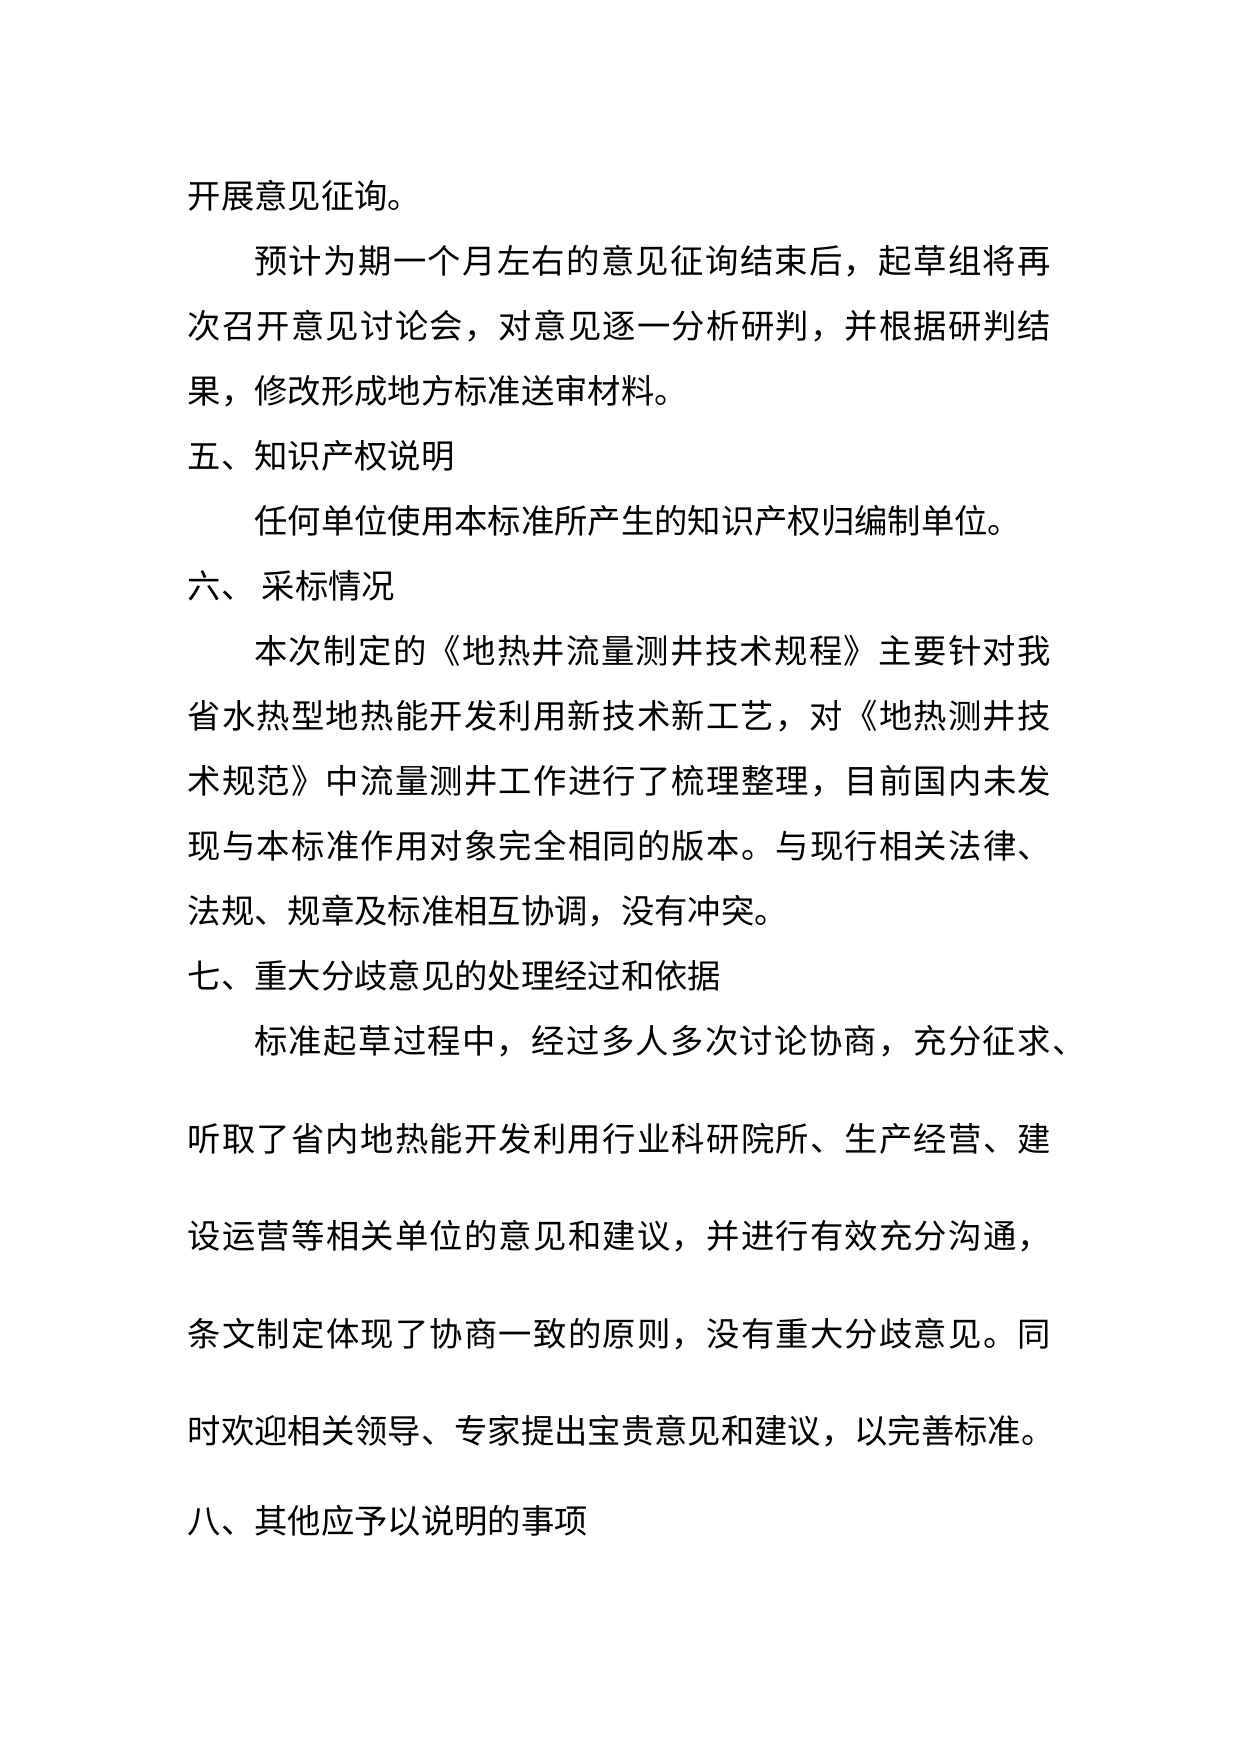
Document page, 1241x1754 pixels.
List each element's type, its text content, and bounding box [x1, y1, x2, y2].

text 本次制定的《地热井流量测井技术规程》主要针对我省水热型地热能开发利用新技术新工艺，对《地热测井技术规范》中流量测井工作进行了梳理整理，目前国内未发现与本标准作用对象完全相同的版本。与现行相关法律、法规、规章及标准相互协调，没有冲突。 [187, 617, 1053, 942]
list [187, 162, 1053, 227]
text 八、其他应予以说明的事项 [187, 1486, 1053, 1551]
list 预计为期一个月左右的意见征询结束后，起草组将再次召开意见讨论会，对意见逐一分析研判，并根据研判结果，修改形成地方标准送审材料。 [187, 227, 1053, 422]
text 七、重大分歧意见的处理经过和依据 [187, 942, 1053, 1007]
text 标准起草过程中，经过多人多次讨论协商，充分征求、听取了省内地热能开发利用行业科研院所、生产经营、建设运营等相关单位的意见和建议，并进行有效充分沟通，条文制定体现了协商一致的原则，没有重大分歧意见。同时欢迎相关领导、专家提出宝贵意见和建议，以完善标准。 [187, 1007, 1053, 1462]
text 任何单位使用本标准所产生的知识产权归编制单位。 [187, 487, 1053, 552]
text 六、 采标情况 [187, 552, 1053, 617]
text 五、知识产权说明 [187, 422, 1053, 487]
